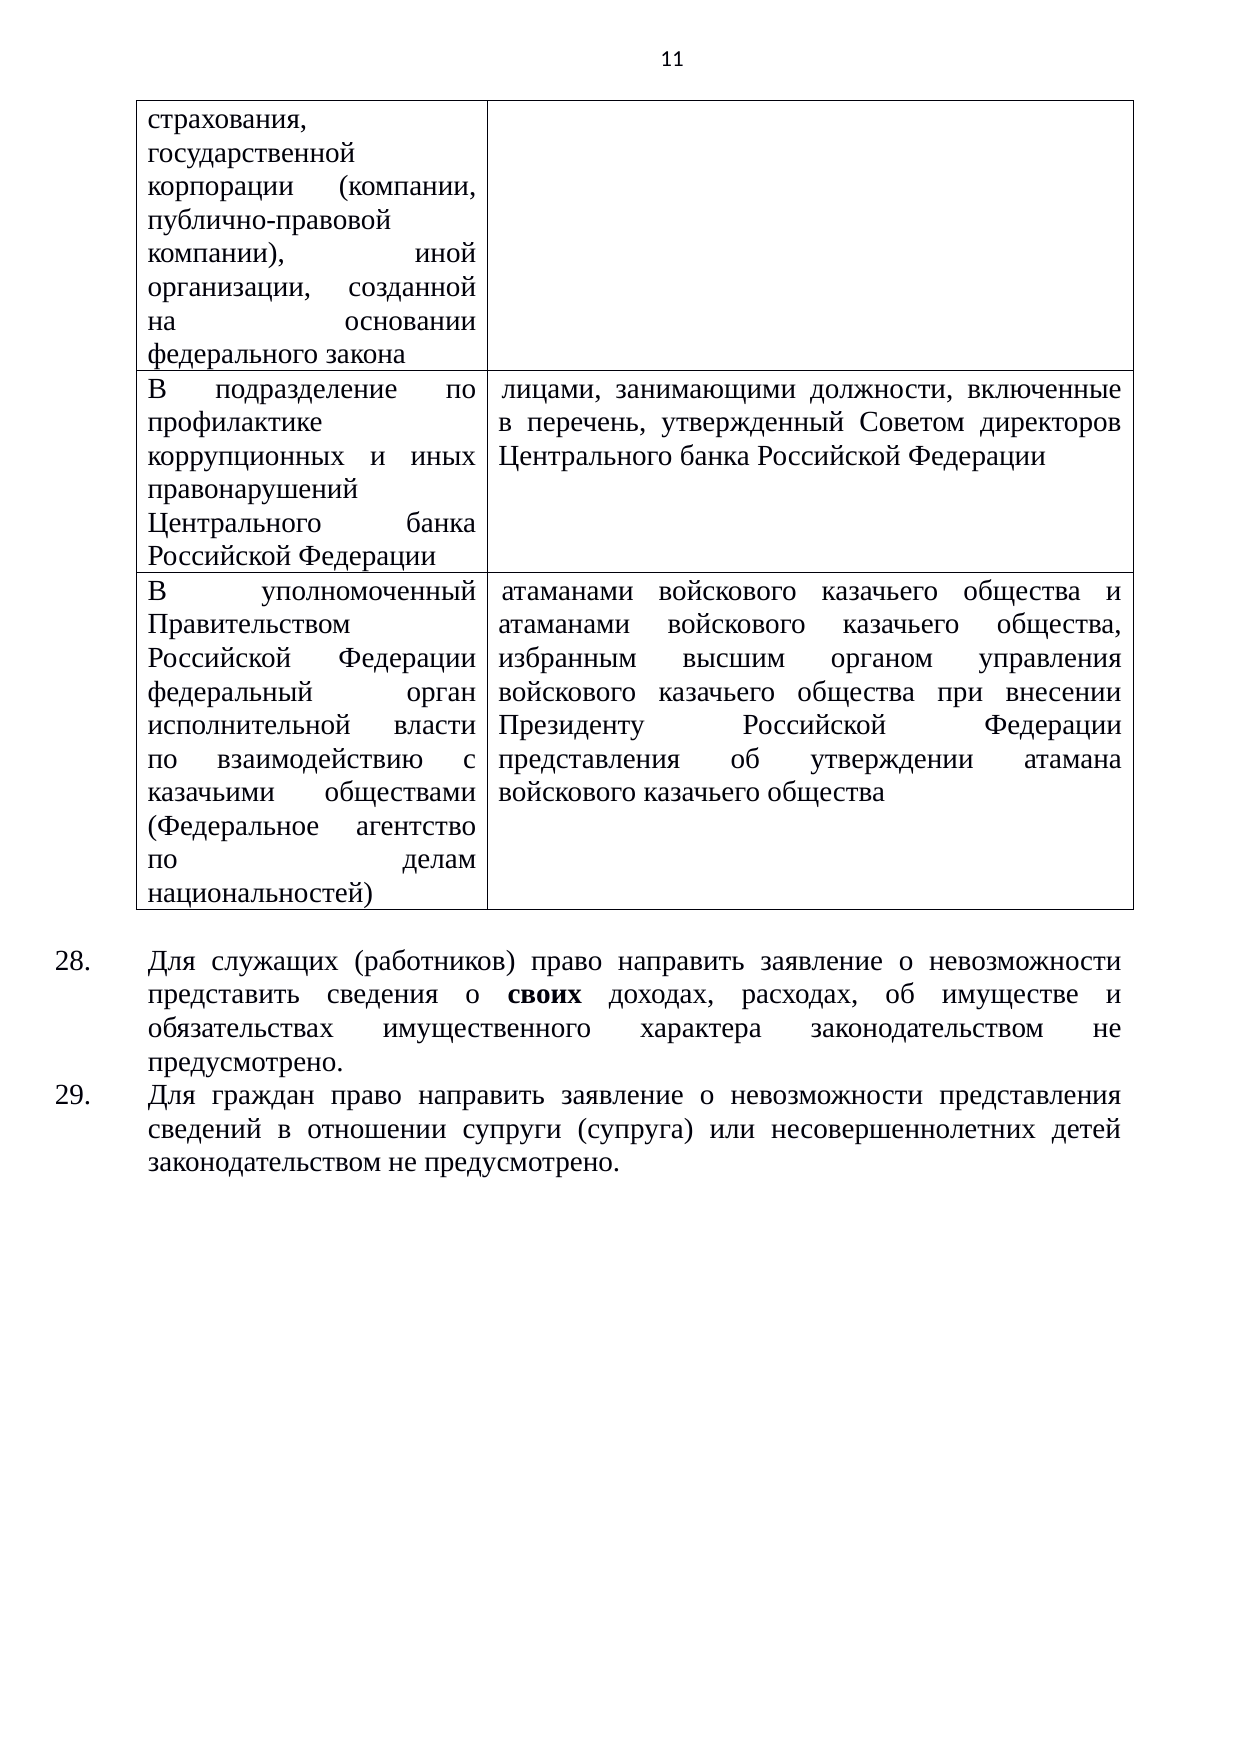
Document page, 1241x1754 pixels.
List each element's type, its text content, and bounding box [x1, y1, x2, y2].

table_cell В уполномоченный Правительством Российской Федерации федеральный орган исполнительной власти по взаимодействию с казачьими обществами (Федеральное агентство по делам национальностей) [137, 573, 487, 908]
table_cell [137, 101, 487, 370]
table_cell лицами, занимающими должности, включенные в перечень, утвержденный Советом директоров Центрального банка Российской Федерации [488, 371, 1133, 572]
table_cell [488, 101, 1133, 370]
table_cell атаманами войскового казачьего общества и атаманами войскового казачьего общества, избранным высшим органом управления войскового казачьего общества при внесении Президенту Российской Федерации представления об утверждении атамана войскового казачьего общества [488, 573, 1133, 908]
list Для граждан право направить заявление о невозможности представления сведений в отношении супруги (супруга) или несовершеннолетних детей законодательством не предусмотрено. [73, 1077, 1122, 1178]
list Для служащих (работников) право направить заявление о невозможности представить сведения о своих доходах, расходах, об имуществе и обязательствах имущественного характера законодательством не предусмотрено. [73, 943, 1122, 1077]
table_cell В подразделение по профилактике коррупционных и иных правонарушений Центрального банка Российской Федерации [137, 371, 487, 572]
